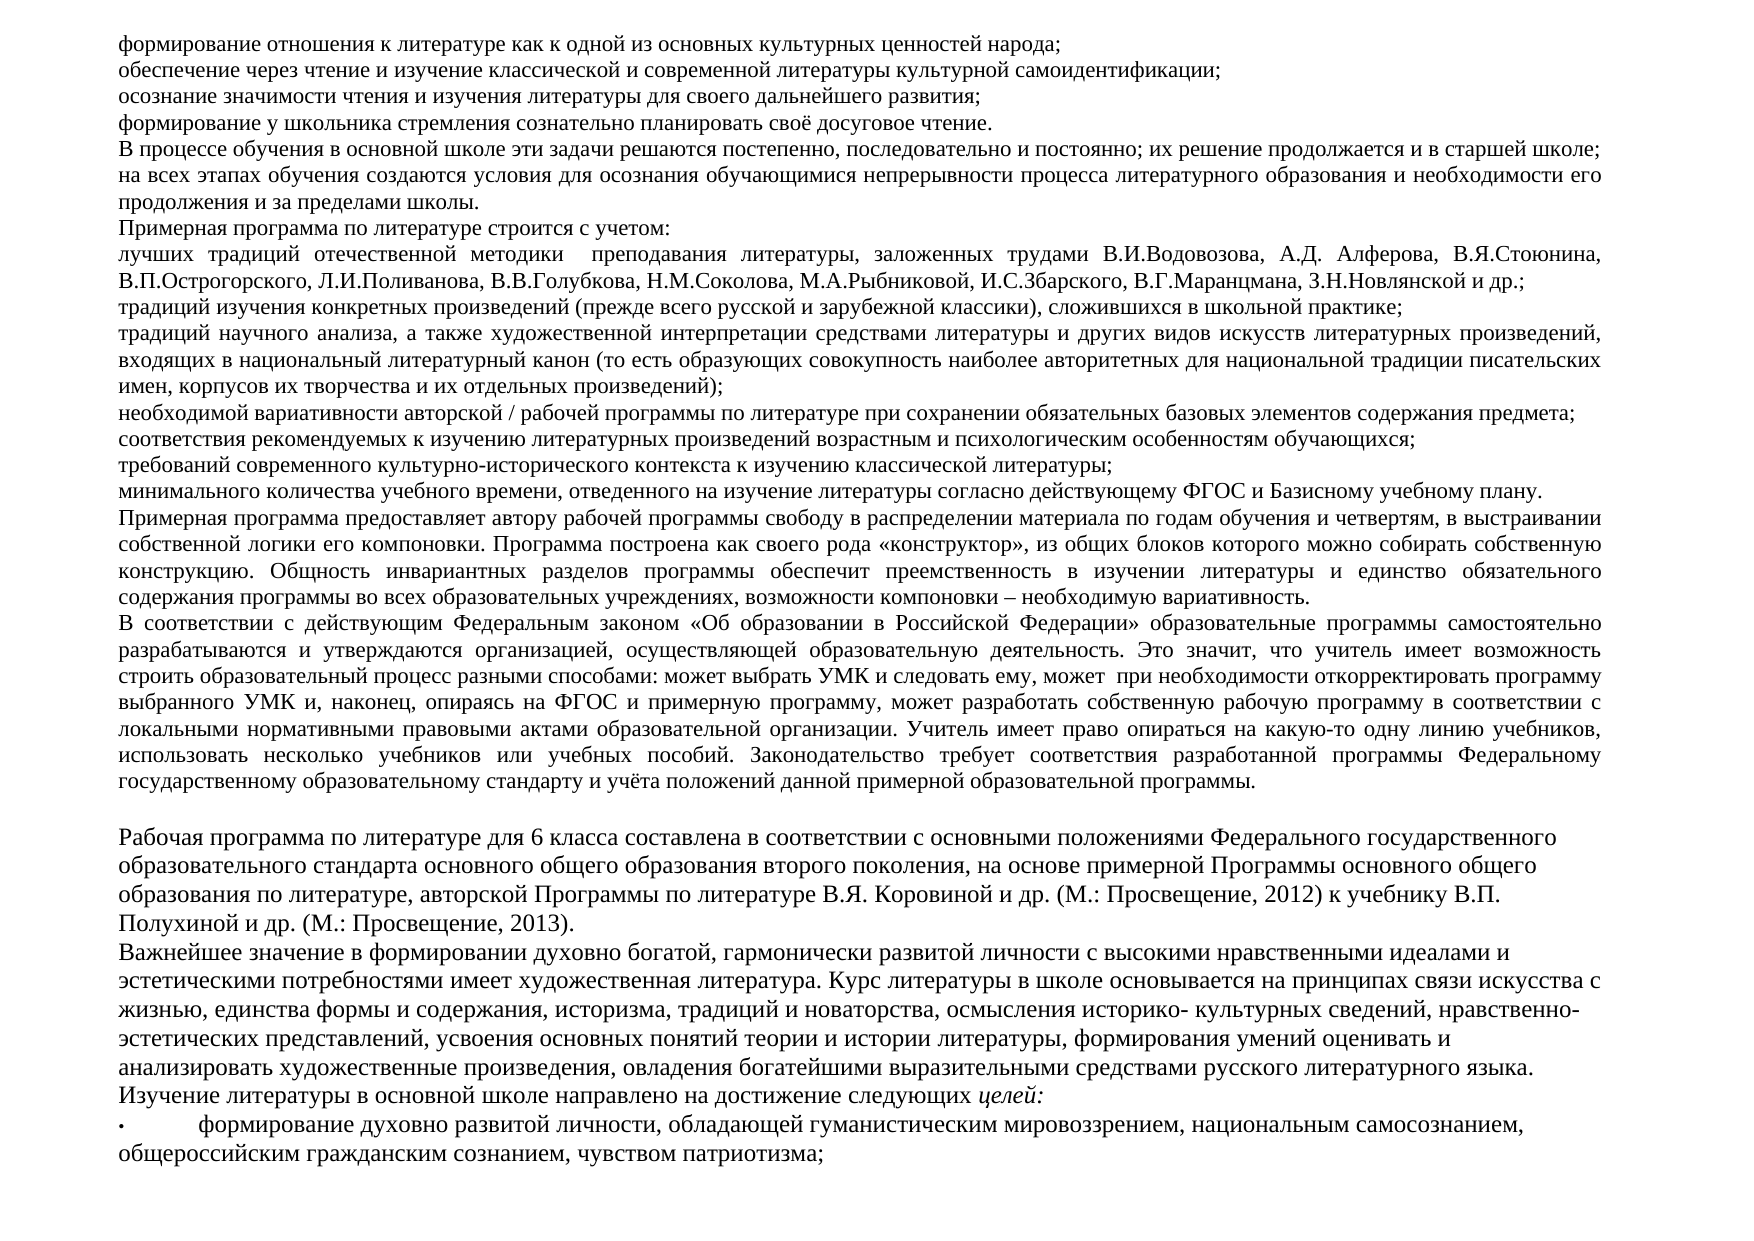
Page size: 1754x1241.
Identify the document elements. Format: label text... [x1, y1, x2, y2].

text Примерная программа по литературе строится с учетом: [118, 214, 1604, 240]
text необходимой вариативности авторской / рабочей программы по литературе при сохранении обязательных базовых элементов содержания предмета; [118, 398, 1604, 425]
text В процессе обучения в основной школе эти задачи решаются постепенно, последовательно и постоянно; их решение продолжается и в старшей школе; на всех этапах обучения создаются условия для осознания обучающимися непрерывности процесса литературного образования и необходимости его продолжения и за пределами школы. [118, 135, 1604, 214]
text формирование у школьника стремления сознательно планировать своё досуговое чтение. [118, 109, 1604, 135]
text В соответствии с действующим Федеральным законом «Об образовании в Российской Федерации» образовательные программы самостоятельно разрабатываются и утверждаются организацией, осуществляющей образовательную деятельность. Это значит, что учитель имеет возможность строить образовательный процесс разными способами: может выбрать УМК и следовать ему, может при необходимости откорректировать программу выбранного УМК и, наконец, опираясь на ФГОС и примерную программу, может разработать собственную рабочую программу в соответствии с локальными нормативными правовыми актами образовательной организации. Учитель имеет право опираться на какую-то одну линию учебников, использовать несколько учебников или учебных пособий. Законодательство требует соответствия разработанной программы Федеральному государственному образовательному стандарту и учёта положений данной примерной образовательной программы. [118, 609, 1604, 794]
text обеспечение через чтение и изучение классической и современной литературы культурной самоидентификации; [118, 56, 1604, 82]
text Важнейшее значение в формировании духовно богатой, гармонически развитой личности с высокими нравственными идеалами и эстетическими потребностями имеет художественная литература. Курс литературы в школе основывается на принципах связи искусства с жизнью, единства формы и содержания, историзма, традиций и новаторства, осмысления историко- культурных сведений, нравственно-эстетических представлений, усвоения основных понятий теории и истории литературы, формирования умений оценивать и анализировать художественные произведения, овладения богатейшими выразительными средствами русского литературного языка. [118, 937, 1604, 1081]
text Примерная программа предоставляет автору рабочей программы свободу в распределении материала по годам обучения и четвертям, в выстраивании собственной логики его компоновки. Программа построена как своего рода «конструктор», из общих блоков которого можно собирать собственную конструкцию. Общность инвариантных разделов программы обеспечит преемственность в изучении литературы и единство обязательного содержания программы во всех образовательных учреждениях, возможности компоновки – необходимую вариативность. [118, 504, 1604, 609]
list формирование духовно развитой личности, обладающей гуманистическим мировоззрением, национальным самосознанием, общероссийским гражданским сознанием, чувством патриотизма; [118, 1109, 1604, 1167]
text традиций изучения конкретных произведений (прежде всего русской и зарубежной классики), сложившихся в школьной практике; [118, 293, 1604, 319]
text осознание значимости чтения и изучения литературы для своего дальнейшего развития; [118, 82, 1604, 109]
text формирование отношения к литературе как к одной из основных культурных ценностей народа; [118, 29, 1604, 56]
text минимального количества учебного времени, отведенного на изучение литературы согласно действующему ФГОС и Базисному учебному плану. [118, 478, 1604, 504]
text Изучение литературы в основной школе направлено на достижение следующих целей: [118, 1081, 1604, 1109]
text соответствия рекомендуемых к изучению литературных произведений возрастным и психологическим особенностям обучающихся; [118, 425, 1604, 451]
text традиций научного анализа, а также художественной интерпретации средствами литературы и других видов искусств литературных произведений, входящих в национальный литературный канон (то есть образующих совокупность наиболее авторитетных для национальной традиции писательских имен, корпусов их творчества и их отдельных произведений); [118, 319, 1604, 398]
text лучших традиций отечественной методики преподавания литературы, заложенных трудами В.И.Водовозова, А.Д. Алферова, В.Я.Стоюнина, В.П.Острогорского, Л.И.Поливанова, В.В.Голубкова, Н.М.Соколова, М.А.Рыбниковой, И.С.Збарского, В.Г.Маранцмана, З.Н.Новлянской и др.; [118, 240, 1604, 293]
text Рабочая программа по литературе для 6 класса составлена в соответствии с основными положениями Федерального государственного образовательного стандарта основного общего образования второго поколения, на основе примерной Программы основного общего образования по литературе, авторской Программы по литературе В.Я. Коровиной и др. (М.: Просвещение, 2012) к учебнику В.П. Полухиной и др. (М.: Просвещение, 2013). [118, 822, 1604, 937]
text требований современного культурно-исторического контекста к изучению классической литературы; [118, 451, 1604, 478]
